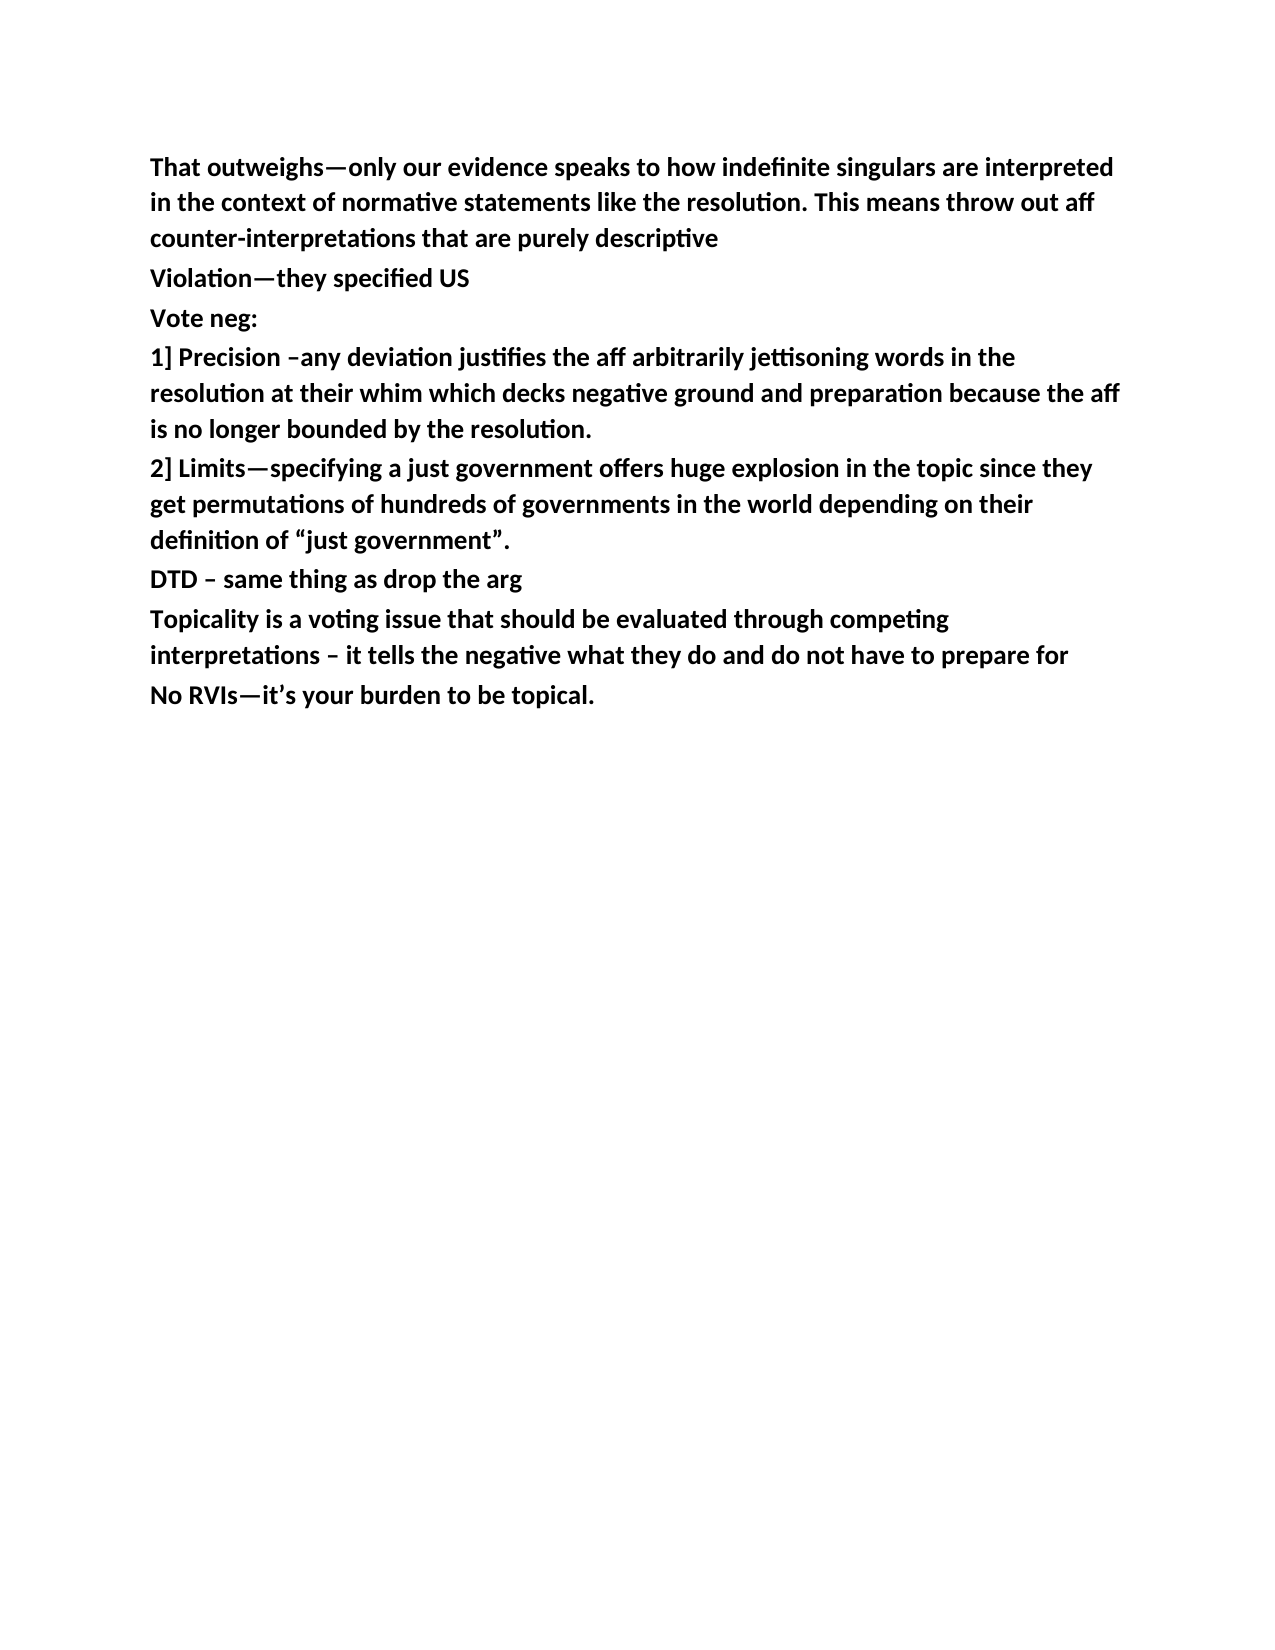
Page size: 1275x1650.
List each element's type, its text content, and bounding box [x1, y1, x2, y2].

subtitle Vote neg: [150, 301, 1125, 334]
subtitle 2] Limits—specifying a just government offers huge explosion in the topic since they get permutations of hundreds of governments in the world depending on their definition of “just government”. [150, 452, 1125, 556]
subtitle That outweighs—only our evidence speaks to how indefinite singulars are interpreted in the context of normative statements like the resolution. This means throw out aff counter-interpretations that are purely descriptive [150, 150, 1125, 254]
subtitle 1] Precision –any deviation justifies the aff arbitrarily jettisoning words in the resolution at their whim which decks negative ground and preparation because the aff is no longer bounded by the resolution. [150, 341, 1125, 445]
subtitle DTD – same thing as drop the arg [150, 563, 1125, 596]
subtitle Topicality is a voting issue that should be evaluated through competing interpretations – it tells the negative what they do and do not have to prepare for [150, 602, 1125, 671]
subtitle No RVIs—it’s your burden to be topical. [150, 678, 1125, 711]
subtitle Violation—they specified US [150, 261, 1125, 294]
